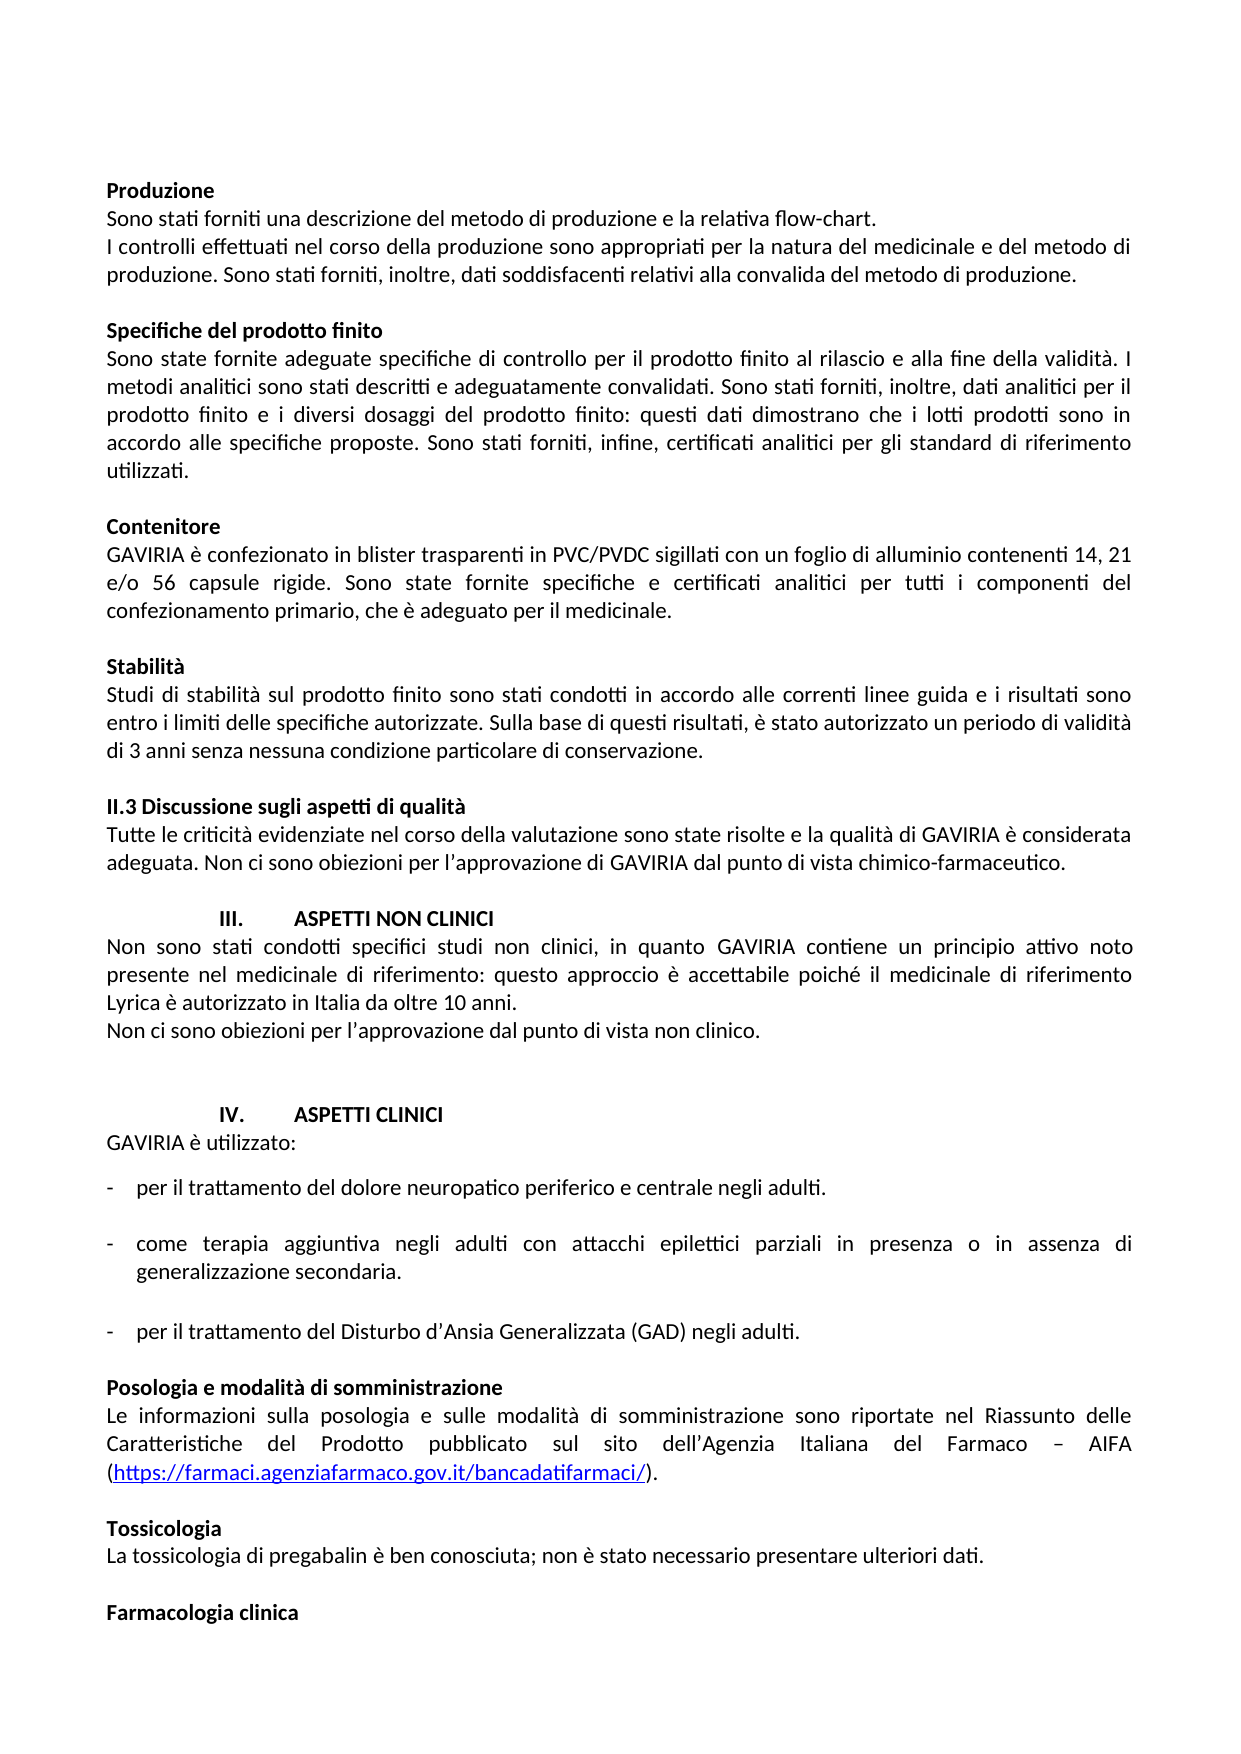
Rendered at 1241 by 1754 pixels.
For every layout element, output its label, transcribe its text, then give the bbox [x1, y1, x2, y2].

text Produzione [106, 176, 1134, 204]
text Contenitore [106, 512, 1134, 540]
text Le informazioni sulla posologia e sulle modalità di somministrazione sono riportate nel Riassunto delle Caratteristiche del Prodotto pubblicato sul sito dell’Agenzia Italiana del Farmaco – AIFA (https://farmaci.agenziafarmaco.gov.it/bancadatifarmaci/). [106, 1402, 1133, 1486]
text Posologia e modalità di somministrazione [106, 1373, 1133, 1402]
text Stabilità [106, 652, 1134, 680]
text La tossicologia di pregabalin è ben conosciuta; non è stato necessario presentare ulteriori dati. [106, 1542, 1133, 1570]
text Tutte le criticità evidenziate nel corso della valutazione sono state risolte e la qualità di GAVIRIA è considerata adeguata. Non ci sono obiezioni per l’approvazione di GAVIRIA dal punto di vista chimico-farmaceutico. [106, 820, 1134, 876]
list come terapia aggiuntiva negli adulti con attacchi epilettici parziali in presenza o in assenza di generalizzazione secondaria. [106, 1229, 1134, 1285]
text Non sono stati condotti specifici studi non clinici, in quanto GAVIRIA contiene un principio attivo noto presente nel medicinale di riferimento: questo approccio è accettabile poiché il medicinale di riferimento Lyrica è autorizzato in Italia da oltre 10 anni. [106, 932, 1134, 1016]
text GAVIRIA è utilizzato: [106, 1128, 1134, 1157]
text Sono state fornite adeguate specifiche di controllo per il prodotto finito al rilascio e alla fine della validità. I metodi analitici sono stati descritti e adeguatamente convalidati. Sono stati forniti, inoltre, dati analitici per il prodotto finito e i diversi dosaggi del prodotto finito: questi dati dimostrano che i lotti prodotti sono in accordo alle specifiche proposte. Sono stati forniti, infine, certificati analitici per gli standard di riferimento utilizzati. [106, 344, 1134, 484]
list per il trattamento del Disturbo d’Ansia Generalizzata (GAD) negli adulti. [106, 1317, 1134, 1346]
text II.3 Discussione sugli aspetti di qualità [106, 792, 1134, 820]
list per il trattamento del dolore neuropatico periferico e centrale negli adulti. [106, 1173, 1134, 1201]
list ASPETTI NON CLINICI [219, 904, 1134, 932]
text Tossicologia [106, 1514, 1133, 1542]
text Studi di stabilità sul prodotto finito sono stati condotti in accordo alle correnti linee guida e i risultati sono entro i limiti delle specifiche autorizzate. Sulla base di questi risultati, è stato autorizzato un periodo di validità di 3 anni senza nessuna condizione particolare di conservazione. [106, 680, 1134, 764]
text Sono stati forniti una descrizione del metodo di produzione e la relativa flow-chart. [106, 204, 1134, 232]
text GAVIRIA è confezionato in blister trasparenti in PVC/PVDC sigillati con un foglio di alluminio contenenti 14, 21 e/o 56 capsule rigide. Sono state fornite specifiche e certificati analitici per tutti i componenti del confezionamento primario, che è adeguato per il medicinale. [106, 540, 1134, 624]
text Farmacologia clinica [106, 1598, 1133, 1626]
text Specifiche del prodotto finito [106, 316, 1134, 344]
list ASPETTI CLINICI [219, 1100, 1134, 1128]
text Non ci sono obiezioni per l’approvazione dal punto di vista non clinico. [106, 1016, 1134, 1044]
text I controlli effettuati nel corso della produzione sono appropriati per la natura del medicinale e del metodo di produzione. Sono stati forniti, inoltre, dati soddisfacenti relativi alla convalida del metodo di produzione. [106, 232, 1134, 288]
